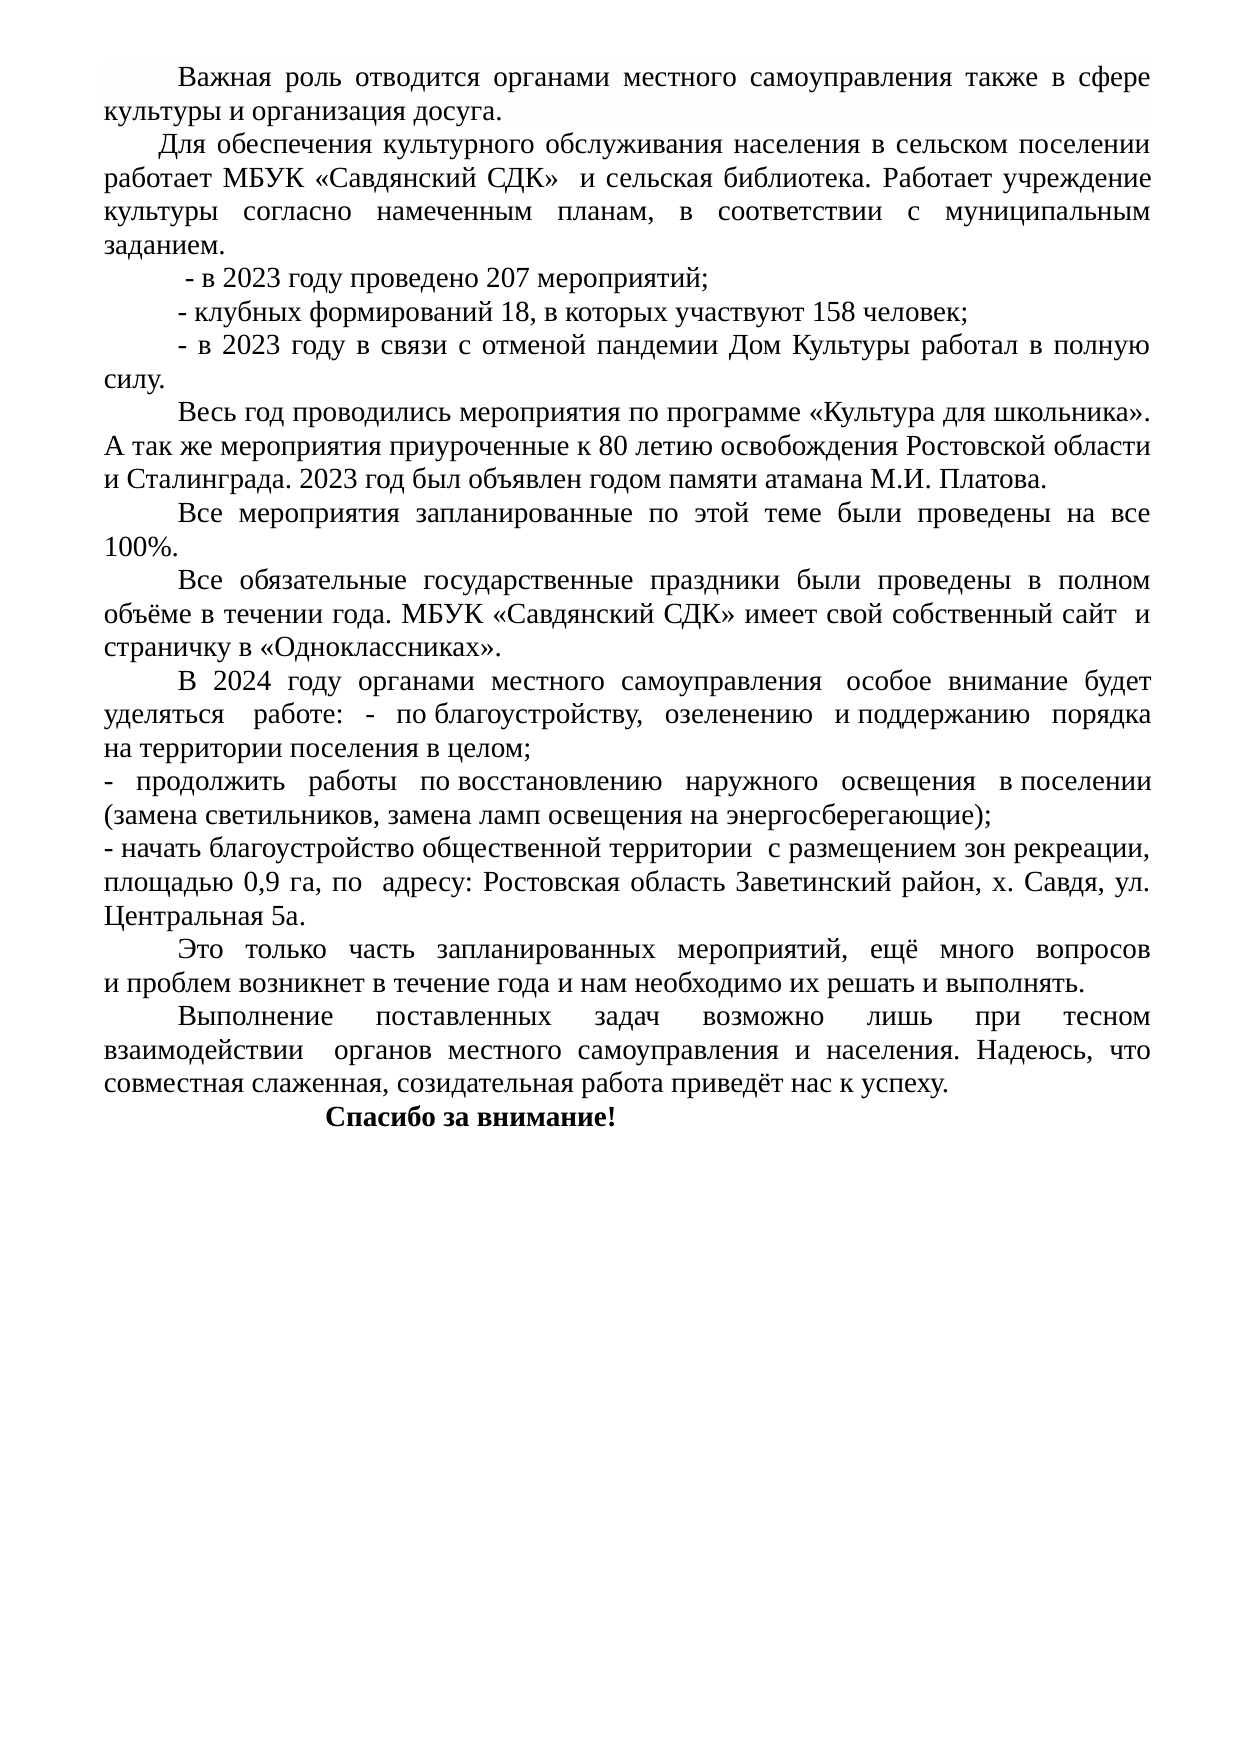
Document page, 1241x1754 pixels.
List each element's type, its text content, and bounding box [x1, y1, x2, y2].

text В 2024 году органами местного самоуправления особое внимание будет уделяться работе: - по благоустройству, озеленению и поддержанию порядка на территории поселения в целом; [103, 663, 1152, 763]
text - клубных формирований 18, в которых участвуют 158 человек; [103, 294, 1152, 327]
text - продолжить работы по восстановлению наружного освещения в поселении (замена светильников, замена ламп освещения на энергосберегающие); [103, 763, 1152, 831]
text Спасибо за внимание! [251, 1099, 1152, 1132]
text Все обязательные государственные праздники были проведены в полном объёме в течении года. МБУК «Савдянский СДК» имеет свой собственный сайт и страничку в «Одноклассниках». [103, 562, 1152, 663]
text - в 2023 году в связи с отменой пандемии Дом Культуры работал в полную силу. [103, 327, 1152, 394]
text - начать благоустройство общественной территории с размещением зон рекреации, площадью 0,9 га, по адресу: Ростовская область Заветинский район, х. Савдя, ул. Центральная 5а. [103, 831, 1152, 931]
text - в 2023 году проведено 207 мероприятий; [103, 260, 1152, 294]
text Это только часть запланированных мероприятий, ещё много вопросов и проблем возникнет в течение года и нам необходимо их решать и выполнять. [103, 931, 1152, 998]
text Важная роль отводится органами местного самоуправления также в сфере культуры и организация досуга. [103, 59, 1152, 126]
text Выполнение поставленных задач возможно лишь при тесном взаимодействии органов местного самоуправления и населения. Надеюсь, что совместная слаженная, созидательная работа приведёт нас к успеху. [103, 998, 1152, 1099]
text Все мероприятия запланированные по этой теме были проведены на все 100%. [103, 495, 1152, 562]
text Весь год проводились мероприятия по программе «Культура для школьника». А так же мероприятия приуроченные к 80 летию освобождения Ростовской области и Сталинграда. 2023 год был объявлен годом памяти атамана М.И. Платова. [103, 394, 1152, 495]
text Для обеспечения культурного обслуживания населения в сельском поселении работает МБУК «Савдянский СДК» и сельская библиотека. Работает учреждение культуры согласно намеченным планам, в соответствии с муниципальным заданием. [103, 126, 1152, 260]
